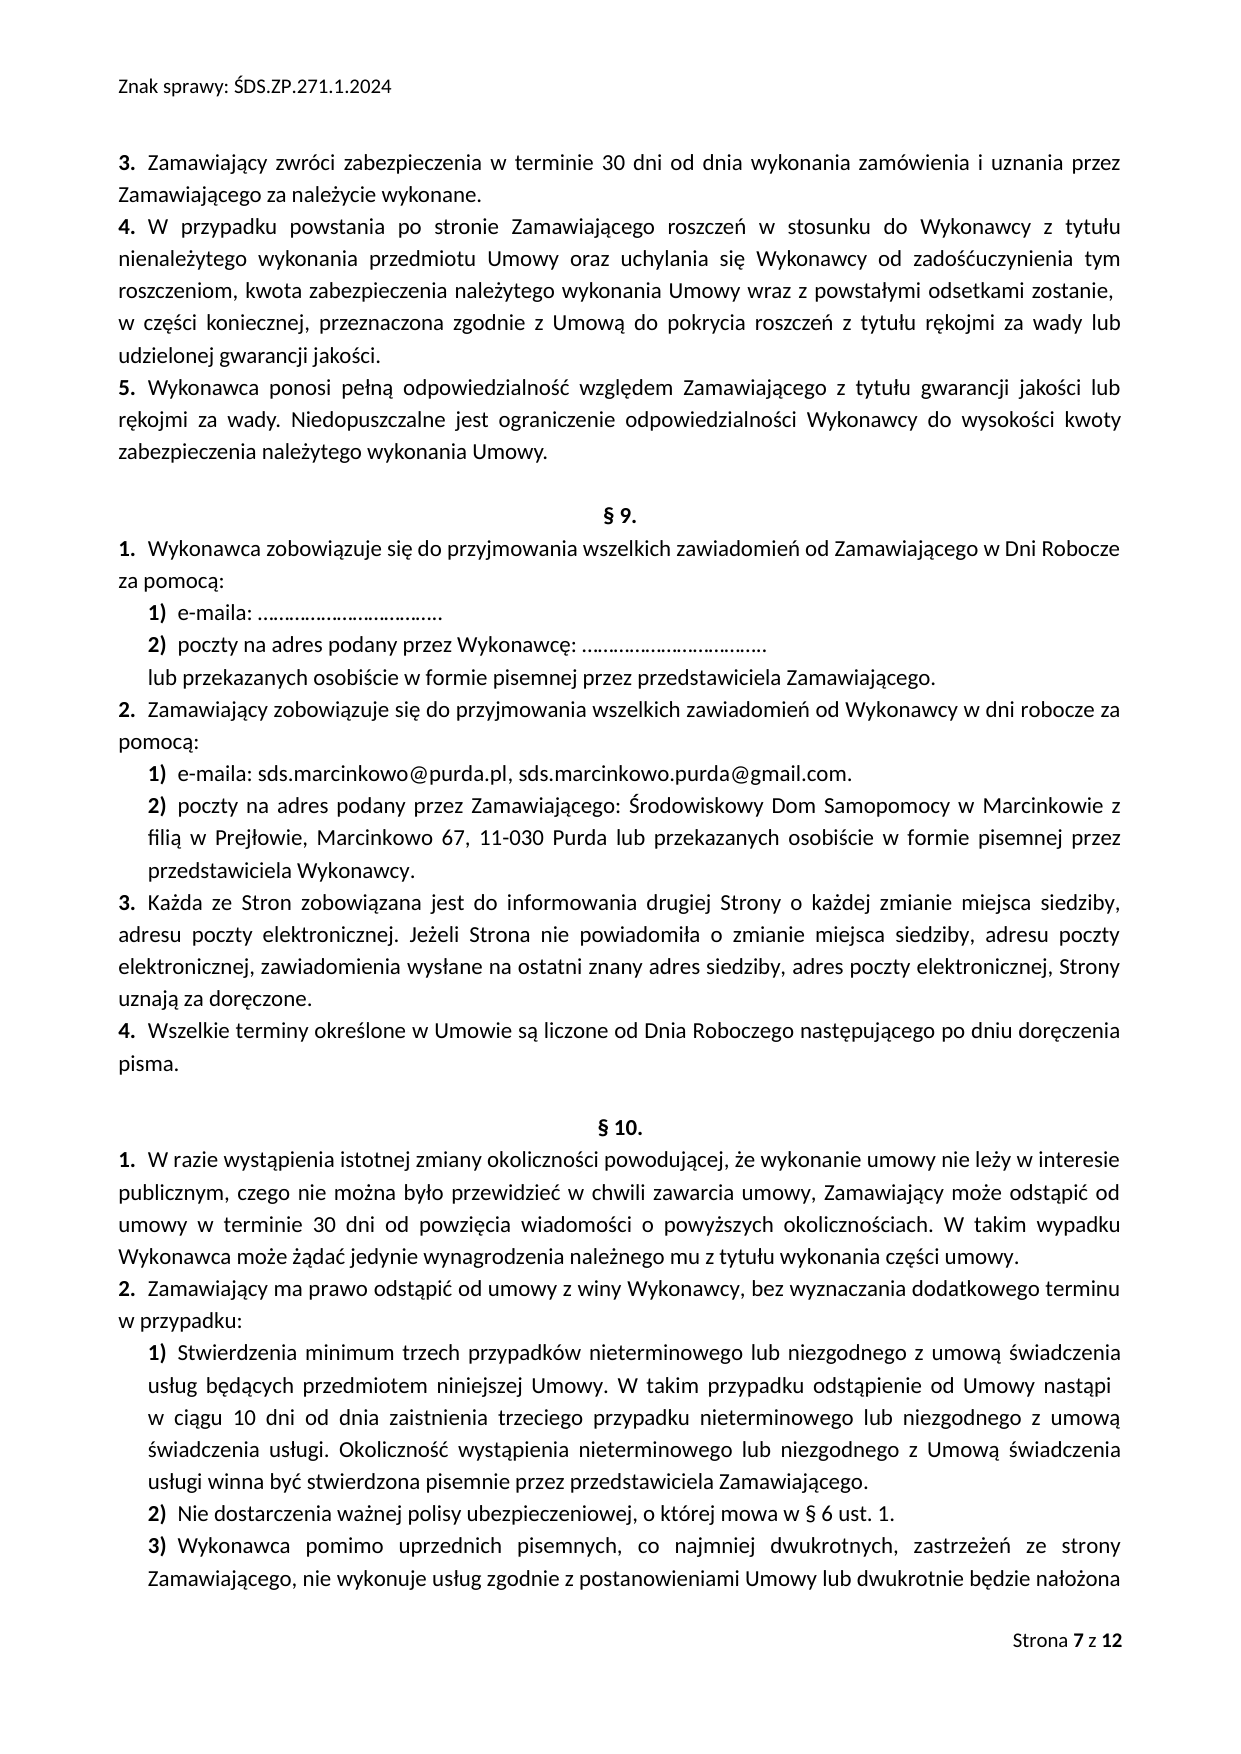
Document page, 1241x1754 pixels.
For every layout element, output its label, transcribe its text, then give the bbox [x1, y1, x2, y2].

list poczty na adres podany przez Wykonawcę: …………………………….. [148, 630, 1122, 658]
list W razie wystąpienia istotnej zmiany okoliczności powodującej, że wykonanie umowy nie leży w interesie publicznym, czego nie można było przewidzieć w chwili zawarcia umowy, Zamawiający może odstąpić od umowy w terminie 30 dni od powzięcia wiadomości o powyższych okolicznościach. W takim wypadku Wykonawca może żądać jedynie wynagrodzenia należnego mu z tytułu wykonania części umowy. [118, 1145, 1122, 1270]
text § 10. [118, 1113, 1122, 1141]
list Zamawiający zwróci zabezpieczenia w terminie 30 dni od dnia wykonania zamówienia i uznania przez Zamawiającego za należycie wykonane. [118, 148, 1122, 208]
list poczty na adres podany przez Zamawiającego: Środowiskowy Dom Samopomocy w Marcinkowie z filią w Prejłowie, Marcinkowo 67, 11-030 Purda lub przekazanych osobiście w formie pisemnej przez przedstawiciela Wykonawcy. [148, 791, 1122, 884]
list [148, 1532, 1122, 1592]
list Stwierdzenia minimum trzech przypadków nieterminowego lub niezgodnego z umową świadczenia usług będących przedmiotem niniejszej Umowy. W takim przypadku odstąpienie od Umowy nastąpi w ciągu 10 dni od dnia zaistnienia trzeciego przypadku nieterminowego lub niezgodnego z umową świadczenia usługi. Okoliczność wystąpienia nieterminowego lub niezgodnego z Umową świadczenia usługi winna być stwierdzona pisemnie przez przedstawiciela Zamawiającego. [148, 1338, 1122, 1495]
list Nie dostarczenia ważnej polisy ubezpieczeniowej, o której mowa w § 6 ust. 1. [148, 1499, 1122, 1527]
list Każda ze Stron zobowiązana jest do informowania drugiej Strony o każdej zmianie miejsca siedziby, adresu poczty elektronicznej. Jeżeli Strona nie powiadomiła o zmianie miejsca siedziby, adresu poczty elektronicznej, zawiadomienia wysłane na ostatni znany adres siedziby, adres poczty elektronicznej, Strony uznają za doręczone. [118, 888, 1122, 1012]
list W przypadku powstania po stronie Zamawiającego roszczeń w stosunku do Wykonawcy z tytułu nienależytego wykonania przedmiotu Umowy oraz uchylania się Wykonawcy od zadośćuczynienia tym roszczeniom, kwota zabezpieczenia należytego wykonania Umowy wraz z powstałymi odsetkami zostanie, w części koniecznej, przeznaczona zgodnie z Umową do pokrycia roszczeń z tytułu rękojmi za wady lub udzielonej gwarancji jakości. [118, 212, 1122, 369]
text lub przekazanych osobiście w formie pisemnej przez przedstawiciela Zamawiającego. [118, 663, 1122, 691]
list Wszelkie terminy określone w Umowie są liczone od Dnia Roboczego następującego po dniu doręczenia pisma. [118, 1017, 1122, 1077]
list Wykonawca ponosi pełną odpowiedzialność względem Zamawiającego z tytułu gwarancji jakości lub rękojmi za wady. Niedopuszczalne jest ograniczenie odpowiedzialności Wykonawcy do wysokości kwoty zabezpieczenia należytego wykonania Umowy. [118, 373, 1122, 465]
list Wykonawca zobowiązuje się do przyjmowania wszelkich zawiadomień od Zamawiającego w Dni Robocze za pomocą: [118, 534, 1122, 594]
list Zamawiający ma prawo odstąpić od umowy z winy Wykonawcy, bez wyznaczania dodatkowego terminu w przypadku: [118, 1274, 1122, 1334]
list e-maila: …………………………….. [148, 598, 1122, 626]
list Zamawiający zobowiązuje się do przyjmowania wszelkich zawiadomień od Wykonawcy w dni robocze za pomocą: [118, 695, 1122, 755]
list e-maila: sds.marcinkowo@purda.pl, sds.marcinkowo.purda@gmail.com. [148, 759, 1122, 787]
text § 9. [118, 502, 1122, 530]
